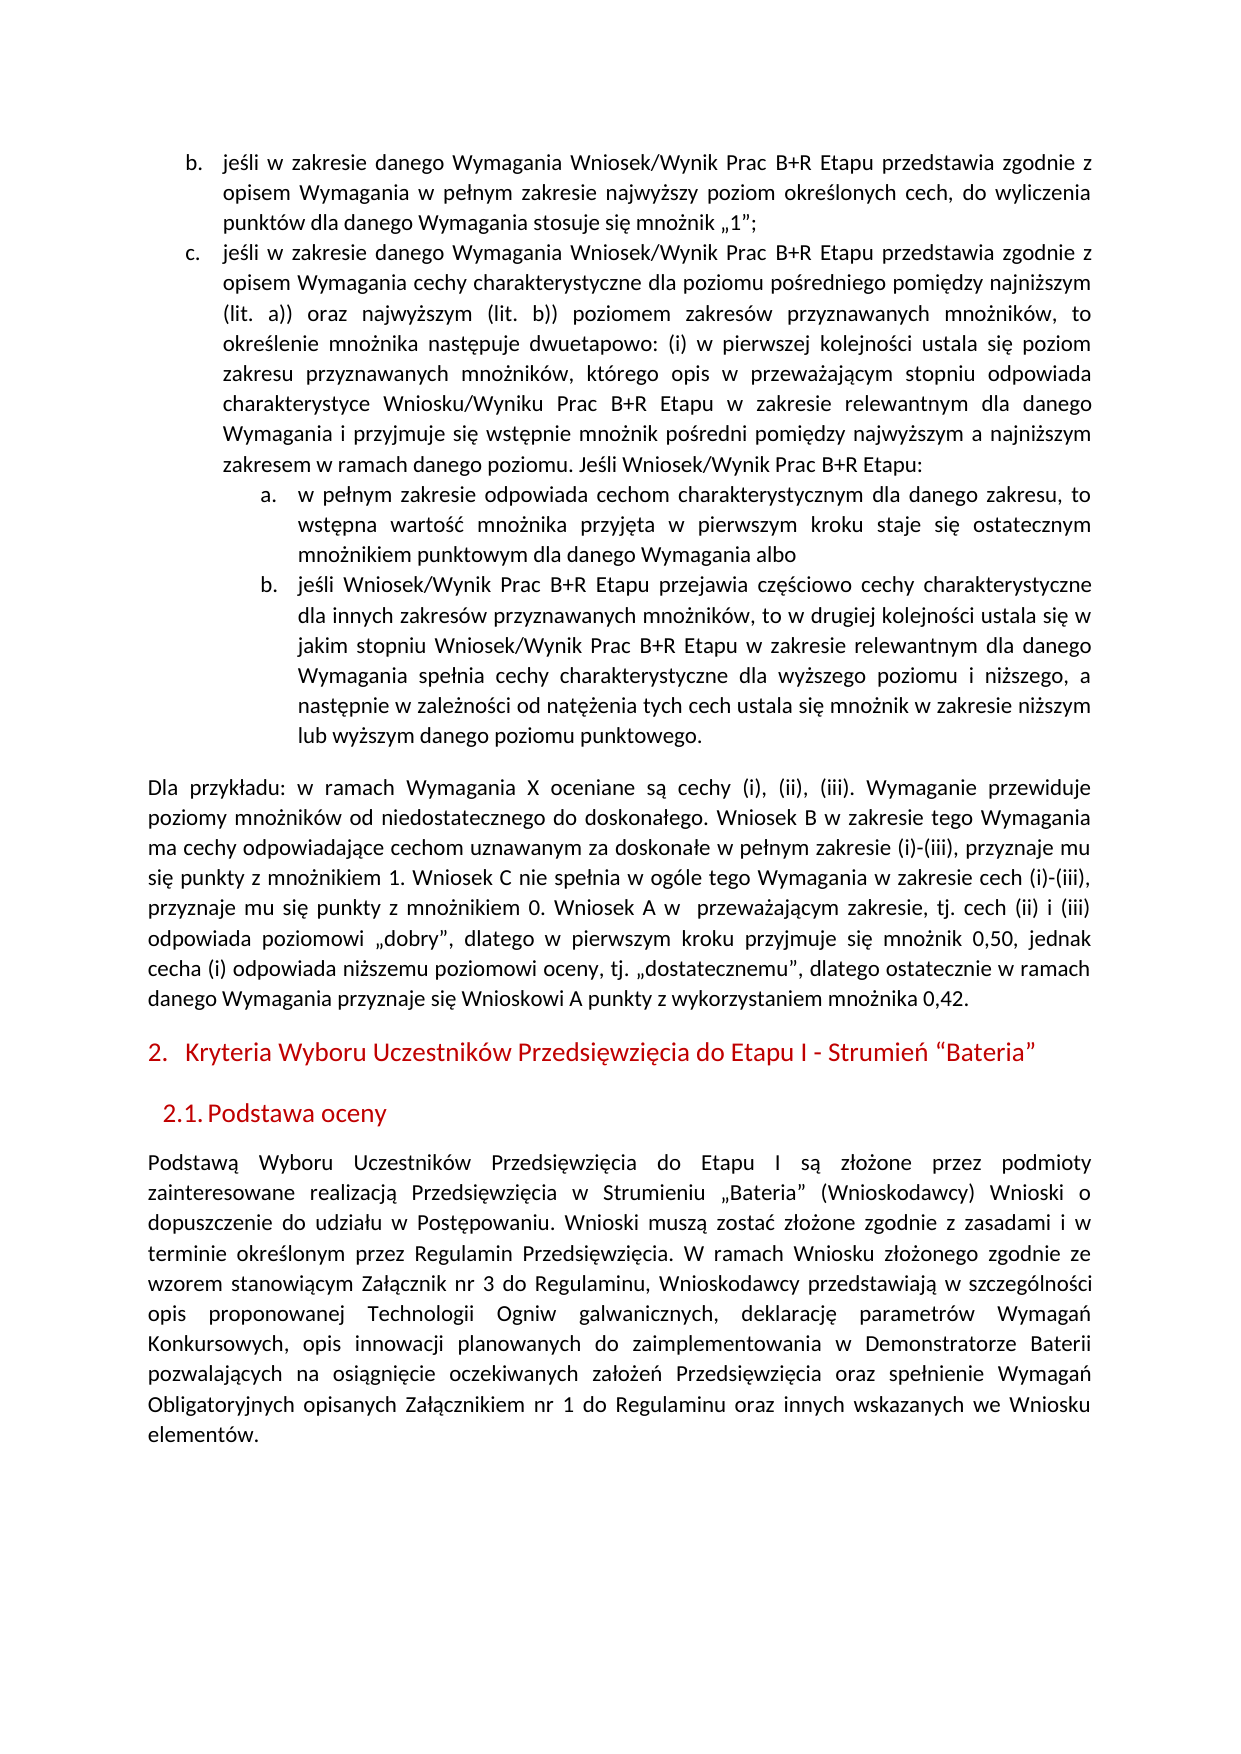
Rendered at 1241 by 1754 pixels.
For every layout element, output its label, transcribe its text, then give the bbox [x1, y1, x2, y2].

list Kryteria Wyboru Uczestników Przedsięwzięcia do Etapu I - Strumień “Bateria” [148, 1035, 1093, 1068]
list Podstawa oceny [162, 1096, 1093, 1129]
text Dla przykładu: w ramach Wymagania X oceniane są cechy (i), (ii), (iii). Wymaganie przewiduje poziomy mnożników od niedostatecznego do doskonałego. Wniosek B w zakresie tego Wymagania ma cechy odpowiadające cechom uznawanym za doskonałe w pełnym zakresie (i)-(iii), przyznaje mu się punkty z mnożnikiem 1. Wniosek C nie spełnia w ogóle tego Wymagania w zakresie cech (i)-(iii), przyznaje mu się punkty z mnożnikiem 0. Wniosek A w przeważającym zakresie, tj. cech (ii) i (iii) odpowiada poziomowi „dobry”, dlatego w pierwszym kroku przyjmuje się mnożnik 0,50, jednak cecha (i) odpowiada niższemu poziomowi oceny, tj. „dostatecznemu”, dlatego ostatecznie w ramach danego Wymagania przyznaje się Wnioskowi A punkty z wykorzystaniem mnożnika 0,42. [148, 773, 1093, 1012]
text Podstawą Wyboru Uczestników Przedsięwzięcia do Etapu I są złożone przez podmioty zainteresowane realizacją Przedsięwzięcia w Strumieniu „Bateria” (Wnioskodawcy) Wnioski o dopuszczenie do udziału w Postępowaniu. Wnioski muszą zostać złożone zgodnie z zasadami i w terminie określonym przez Regulamin Przedsięwzięcia. W ramach Wniosku złożonego zgodnie ze wzorem stanowiącym Załącznik nr 3 do Regulaminu, Wnioskodawcy przedstawiają w szczególności opis proponowanej Technologii Ogniw galwanicznych, deklarację parametrów Wymagań Konkursowych, opis innowacji planowanych do zaimplementowania w Demonstratorze Baterii pozwalających na osiągnięcie oczekiwanych założeń Przedsięwzięcia oraz spełnienie Wymagań Obligatoryjnych opisanych Załącznikiem nr 1 do Regulaminu oraz innych wskazanych we Wniosku elementów. [148, 1148, 1093, 1448]
list jeśli w zakresie danego Wymagania Wniosek/Wynik Prac B+R Etapu przedstawia zgodnie z opisem Wymagania w pełnym zakresie najwyższy poziom określonych cech, do wyliczenia punktów dla danego Wymagania stosuje się mnożnik „1”; [185, 148, 1093, 236]
list jeśli w zakresie danego Wymagania Wniosek/Wynik Prac B+R Etapu przedstawia zgodnie z opisem Wymagania cechy charakterystyczne dla poziomu pośredniego pomiędzy najniższym (lit. a)) oraz najwyższym (lit. b)) poziomem zakresów przyznawanych mnożników, to określenie mnożnika następuje dwuetapowo: (i) w pierwszej kolejności ustala się poziom zakresu przyznawanych mnożników, którego opis w przeważającym stopniu odpowiada charakterystyce Wniosku/Wyniku Prac B+R Etapu w zakresie relewantnym dla danego Wymagania i przyjmuje się wstępnie mnożnik pośredni pomiędzy najwyższym a najniższym zakresem w ramach danego poziomu. Jeśli Wniosek/Wynik Prac B+R Etapu: [185, 238, 1093, 478]
list w pełnym zakresie odpowiada cechom charakterystycznym dla danego zakresu, to wstępna wartość mnożnika przyjęta w pierwszym kroku staje się ostatecznym mnożnikiem punktowym dla danego Wymagania albo [260, 480, 1093, 568]
list jeśli Wniosek/Wynik Prac B+R Etapu przejawia częściowo cechy charakterystyczne dla innych zakresów przyznawanych mnożników, to w drugiej kolejności ustala się w jakim stopniu Wniosek/Wynik Prac B+R Etapu w zakresie relewantnym dla danego Wymagania spełnia cechy charakterystyczne dla wyższego poziomu i niższego, a następnie w zależności od natężenia tych cech ustala się mnożnik w zakresie niższym lub wyższym danego poziomu punktowego. [260, 571, 1093, 749]
